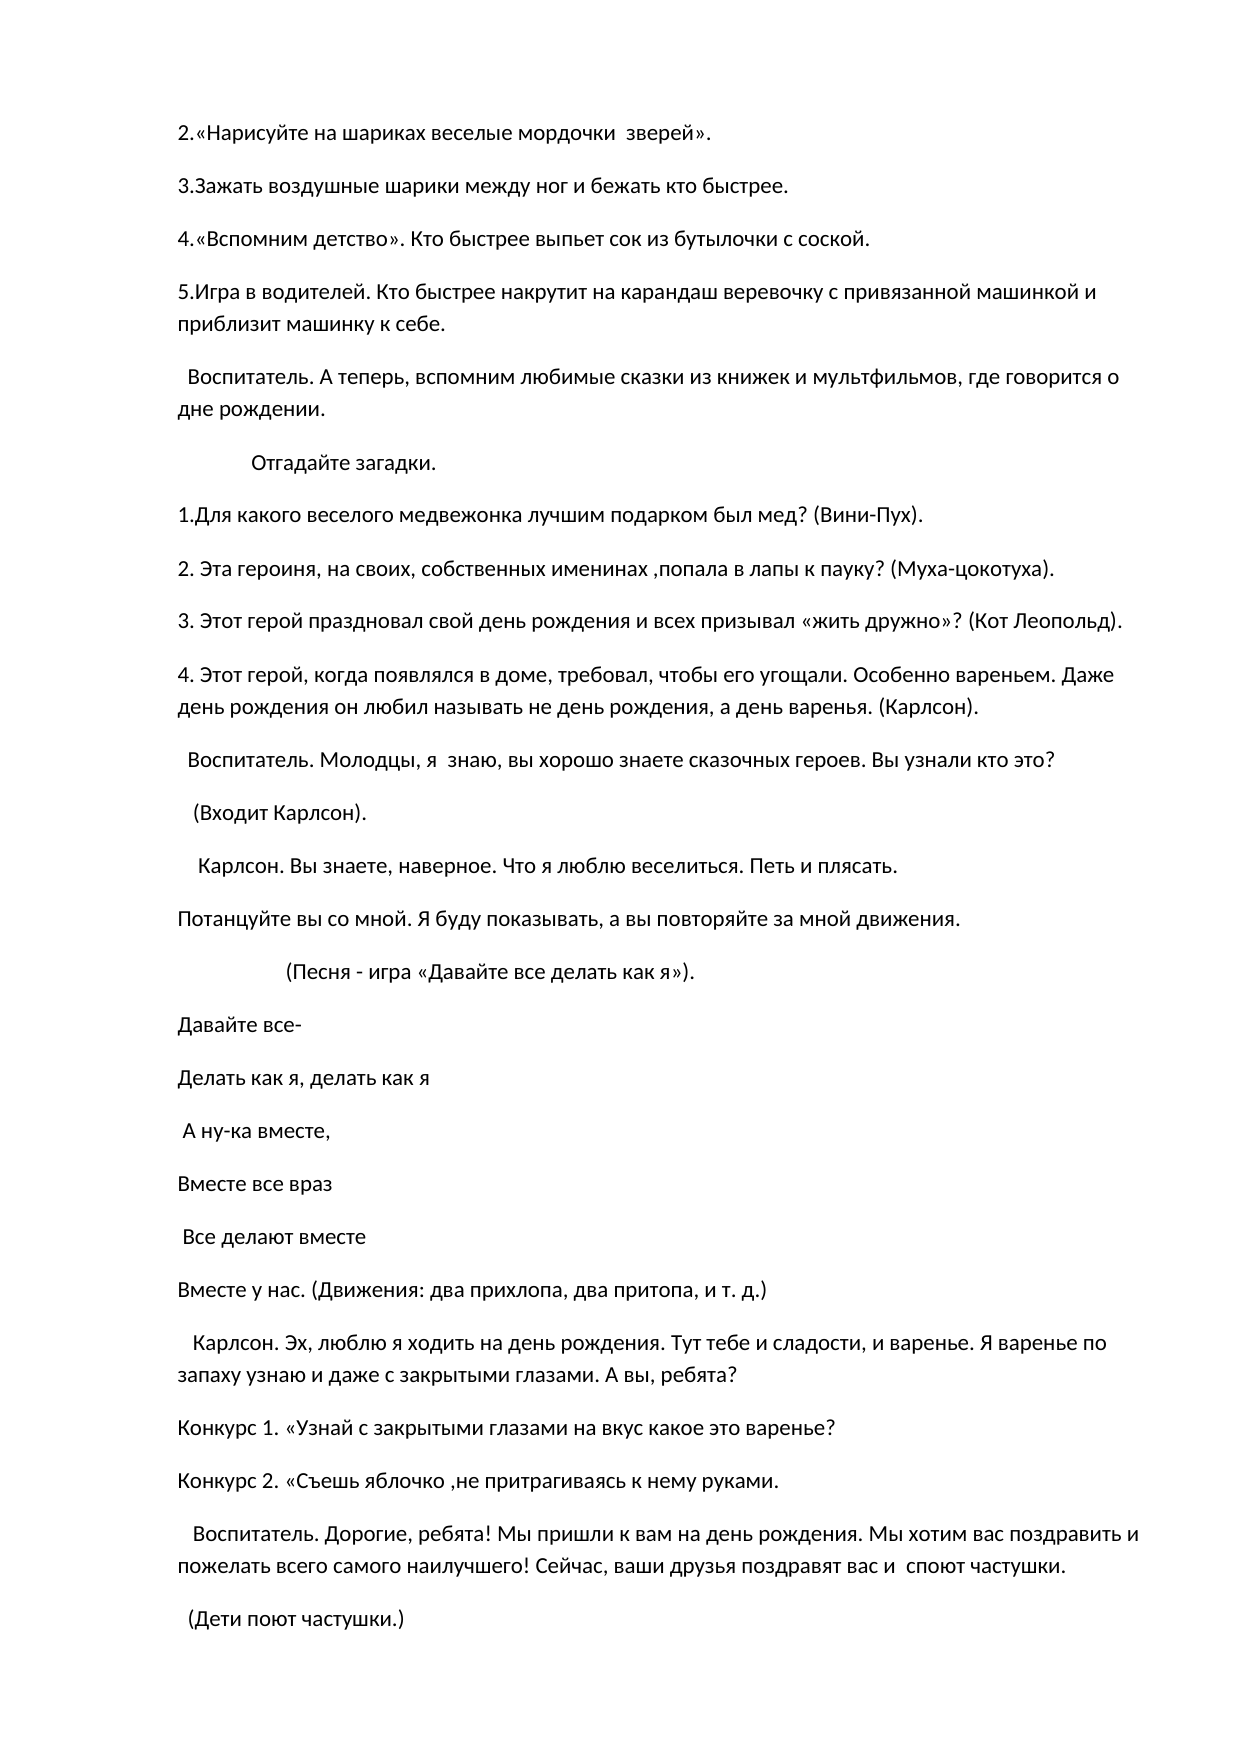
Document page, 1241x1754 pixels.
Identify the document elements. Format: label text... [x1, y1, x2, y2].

text 3.Зажать воздушные шарики между ног и бежать кто быстрее. [177, 171, 1152, 199]
text Делать как я, делать как я [177, 1063, 1152, 1091]
text Воспитатель. А теперь, вспомним любимые сказки из книжек и мультфильмов, где говорится о дне рождении. [177, 362, 1152, 423]
text Воспитатель. Молодцы, я знаю, вы хорошо знаете сказочных героев. Вы узнали кто это? [177, 745, 1152, 773]
text Отгадайте загадки. [177, 448, 1152, 476]
text Карлсон. Вы знаете, наверное. Что я люблю веселиться. Петь и плясать. [177, 851, 1152, 879]
text Карлсон. Эх, люблю я ходить на день рождения. Тут тебе и сладости, и варенье. Я варенье по запаху узнаю и даже с закрытыми глазами. А вы, ребята? [177, 1328, 1152, 1388]
text А ну-ка вместе, [177, 1116, 1152, 1144]
text 4.«Вспомним детство». Кто быстрее выпьет сок из бутылочки с соской. [177, 224, 1152, 252]
text 2. Эта героиня, на своих, собственных именинах ,попала в лапы к пауку? (Муха-цокотуха). [177, 554, 1152, 582]
text Давайте все- [177, 1010, 1152, 1038]
text Потанцуйте вы со мной. Я буду показывать, а вы повторяйте за мной движения. [177, 904, 1152, 932]
text 4. Этот герой, когда появлялся в доме, требовал, чтобы его угощали. Особенно вареньем. Даже день рождения он любил называть не день рождения, а день варенья. (Карлсон). [177, 660, 1152, 720]
text 2.«Нарисуйте на шариках веселые мордочки зверей». [177, 118, 1152, 146]
text Все делают вместе [177, 1222, 1152, 1250]
text Конкурс 1. «Узнай с закрытыми глазами на вкус какое это варенье? [177, 1413, 1152, 1441]
text 1.Для какого веселого медвежонка лучшим подарком был мед? (Вини-Пух). [177, 501, 1152, 529]
text 5.Игра в водителей. Кто быстрее накрутит на карандаш веревочку с привязанной машинкой и приблизит машинку к себе. [177, 277, 1152, 337]
text 3. Этот герой праздновал свой день рождения и всех призывал «жить дружно»? (Кот Леопольд). [177, 607, 1152, 635]
text Конкурс 2. «Съешь яблочко ,не притрагиваясь к нему руками. [177, 1466, 1152, 1494]
text Воспитатель. Дорогие, ребята! Мы пришли к вам на день рождения. Мы хотим вас поздравить и пожелать всего самого наилучшего! Сейчас, ваши друзья поздравят вас и споют частушки. [177, 1519, 1152, 1579]
text (Песня - игра «Давайте все делать как я»). [177, 957, 1152, 985]
text Вместе у нас. (Движения: два прихлопа, два притопа, и т. д.) [177, 1275, 1152, 1303]
text Вместе все враз [177, 1169, 1152, 1197]
text (Входит Карлсон). [177, 798, 1152, 826]
text (Дети поют частушки.) [177, 1604, 1152, 1633]
